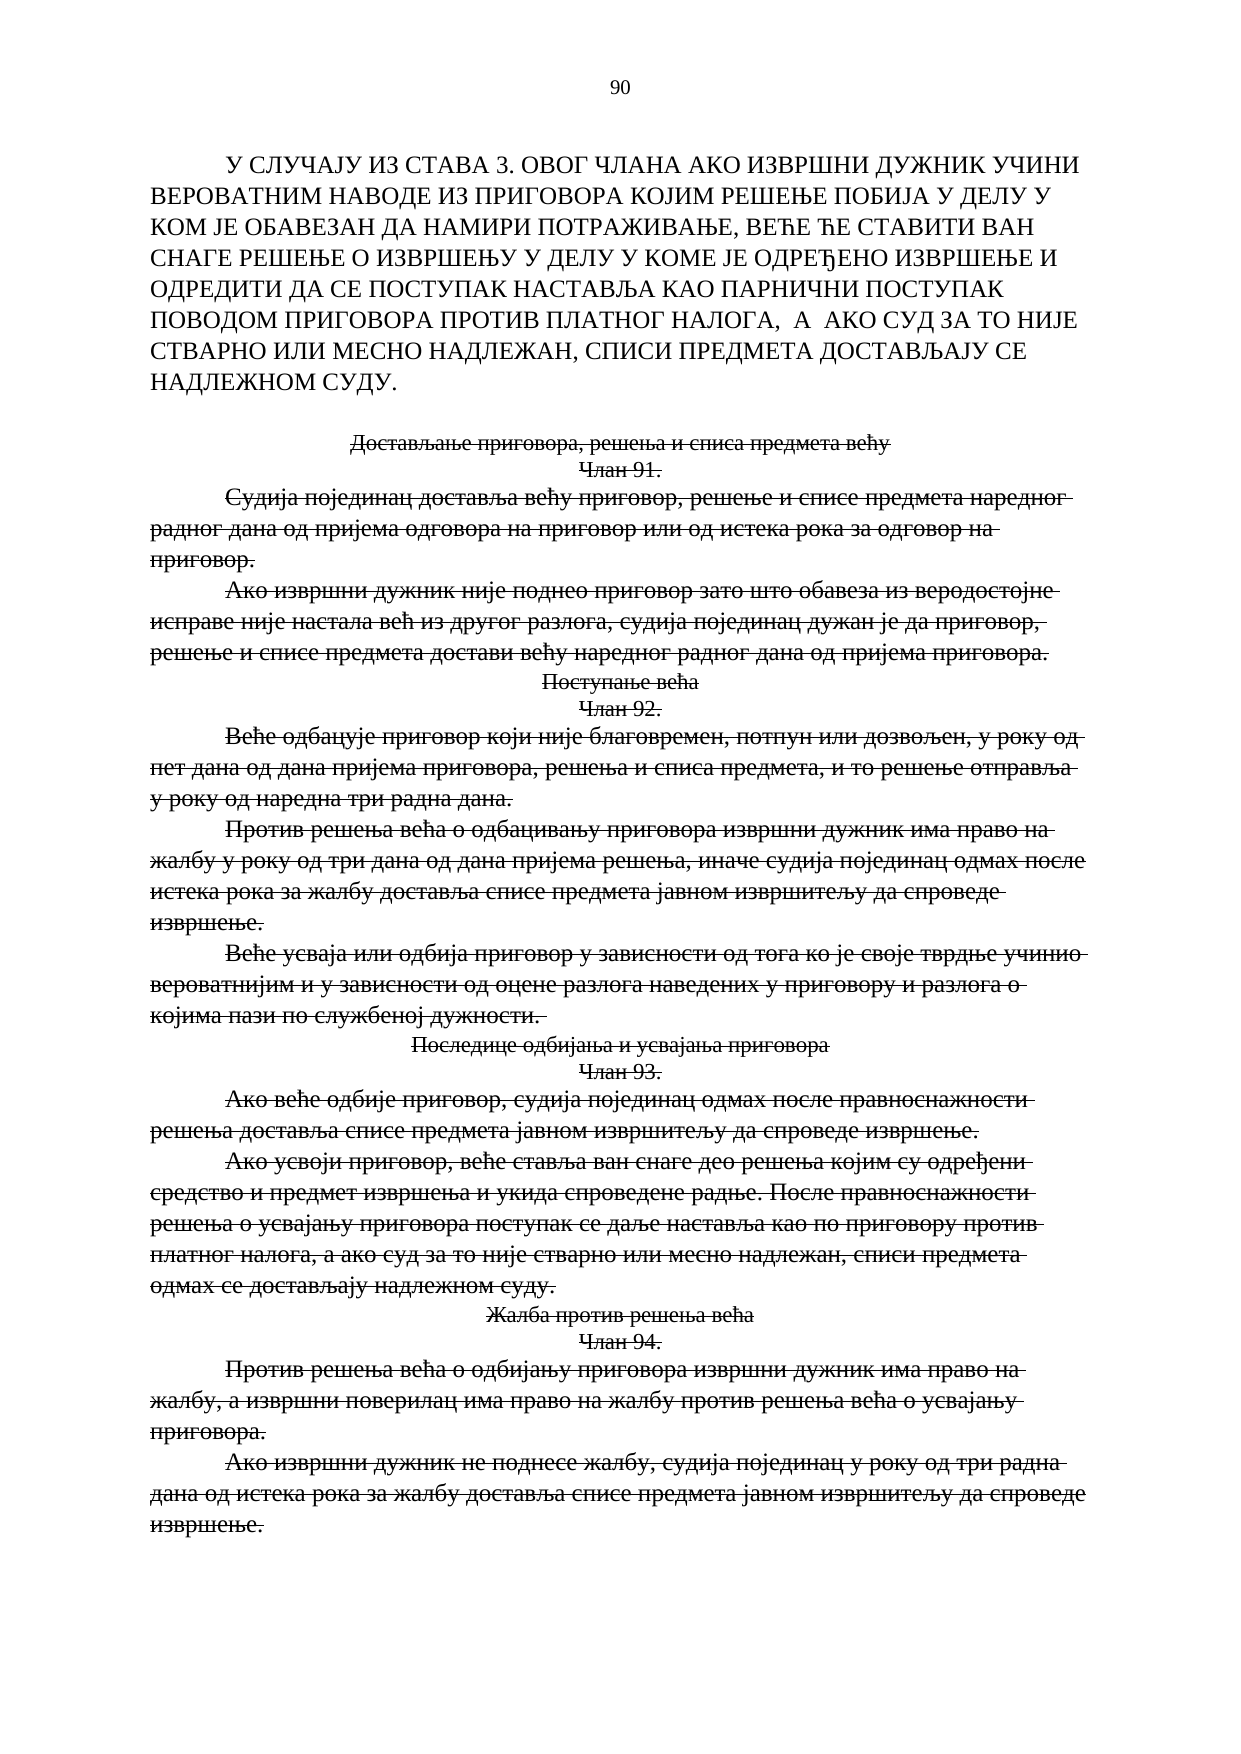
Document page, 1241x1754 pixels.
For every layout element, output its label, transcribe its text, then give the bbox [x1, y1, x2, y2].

text Ако извршни дужник није поднео приговор зато што обавеза из веродостојне исправе није настала већ из другог разлога, судија појединац дужан је да приговор, решење и списе предмета достави већу наредног радног дана од пријема приговора. [150, 575, 1090, 666]
text Против решења већа о одбацивању приговора извршни дужник има право на жалбу у року од три дана од дана пријема решења, иначе судија појединац одмах после истека рока за жалбу доставља списе предмета јавном извршитељу да спроведе извршење. [150, 814, 1090, 936]
text Члан 93. [225, 1058, 1015, 1084]
text Ако веће одбије приговор, судија појединац одмах после правноснажности решења доставља списе предмета јавном извршитељу да спроведе извршење. [150, 1084, 1090, 1144]
text Ако извршни дужник не поднесе жалбу, судија појединац у року од три радна дана од истека рока за жалбу доставља списе предмета јавном извршитељу да спроведе извршење. [150, 1447, 1090, 1538]
text Против решења већа о одбијању приговора извршни дужник има право на жалбу, а извршни поверилац има право на жалбу против решења већа о усвајању приговора. [150, 1354, 1090, 1445]
text Веће одбацује приговор који није благовремен, потпун или дозвољен, у року од пет дана од дана пријема приговора, решења и списа предмета, и то решење отправља у року од наредна три радна дана. [150, 721, 1090, 812]
text Последице одбијања и усвајања приговора [225, 1031, 1015, 1058]
text Достављање приговора, решења и списа предмета већу [225, 429, 1015, 456]
text Жалба против решења већа [225, 1301, 1015, 1328]
text Члан 92. [225, 695, 1015, 721]
text Веће усваја или одбија приговор у зависности од тога ко је своје тврдње учинио вероватнијим и у зависности од оцене разлога наведених у приговору и разлога о којима пази по службеној дужности. [150, 938, 1090, 1029]
text Поступање већа [225, 668, 1015, 695]
text У СЛУЧАЈУ ИЗ СТАВА 3. ОВОГ ЧЛАНА АКО ИЗВРШНИ ДУЖНИК УЧИНИ ВЕРОВАТНИМ НАВОДЕ ИЗ ПРИГОВОРА КОЈИМ РЕШЕЊЕ ПОБИЈА У ДЕЛУ У КОМ ЈЕ ОБАВЕЗАН ДА НАМИРИ ПОТРАЖИВАЊЕ, ВЕЋЕ ЋЕ СТАВИТИ ВАН СНАГЕ РЕШЕЊЕ О ИЗВРШЕЊУ У ДЕЛУ У КОМЕ ЈЕ ОДРЕЂЕНО ИЗВРШЕЊЕ И ОДРЕДИТИ ДА СЕ ПОСТУПАК НАСТАВЉА КАО ПАРНИЧНИ ПОСТУПАК ПОВОДОМ ПРИГОВОРА ПРОТИВ ПЛАТНОГ НАЛОГА, А АКО СУД ЗА ТО НИЈЕ СТВАРНО ИЛИ МЕСНО НАДЛЕЖАН, СПИСИ ПРЕДМЕТА ДОСТАВЉАЈУ СЕ НАДЛЕЖНОМ СУДУ. [150, 150, 1090, 396]
text Судија појединац доставља већу приговор, решење и списе предмета наредног радног дана од пријема одговора на приговор или од истека рока за одговор на приговор. [150, 482, 1090, 573]
text Члан 91. [225, 456, 1015, 482]
text Ако усвоји приговор, веће ставља ван снаге део решења којим су одређени средство и предмет извршења и укида спроведене радње. После правноснажности решења о усвајању приговора поступак се даље наставља као по приговору против платног налога, а ако суд за то није стварно или месно надлежан, списи предмета одмах се достављају надлежном суду. [150, 1146, 1090, 1299]
text Члан 94. [225, 1328, 1015, 1354]
